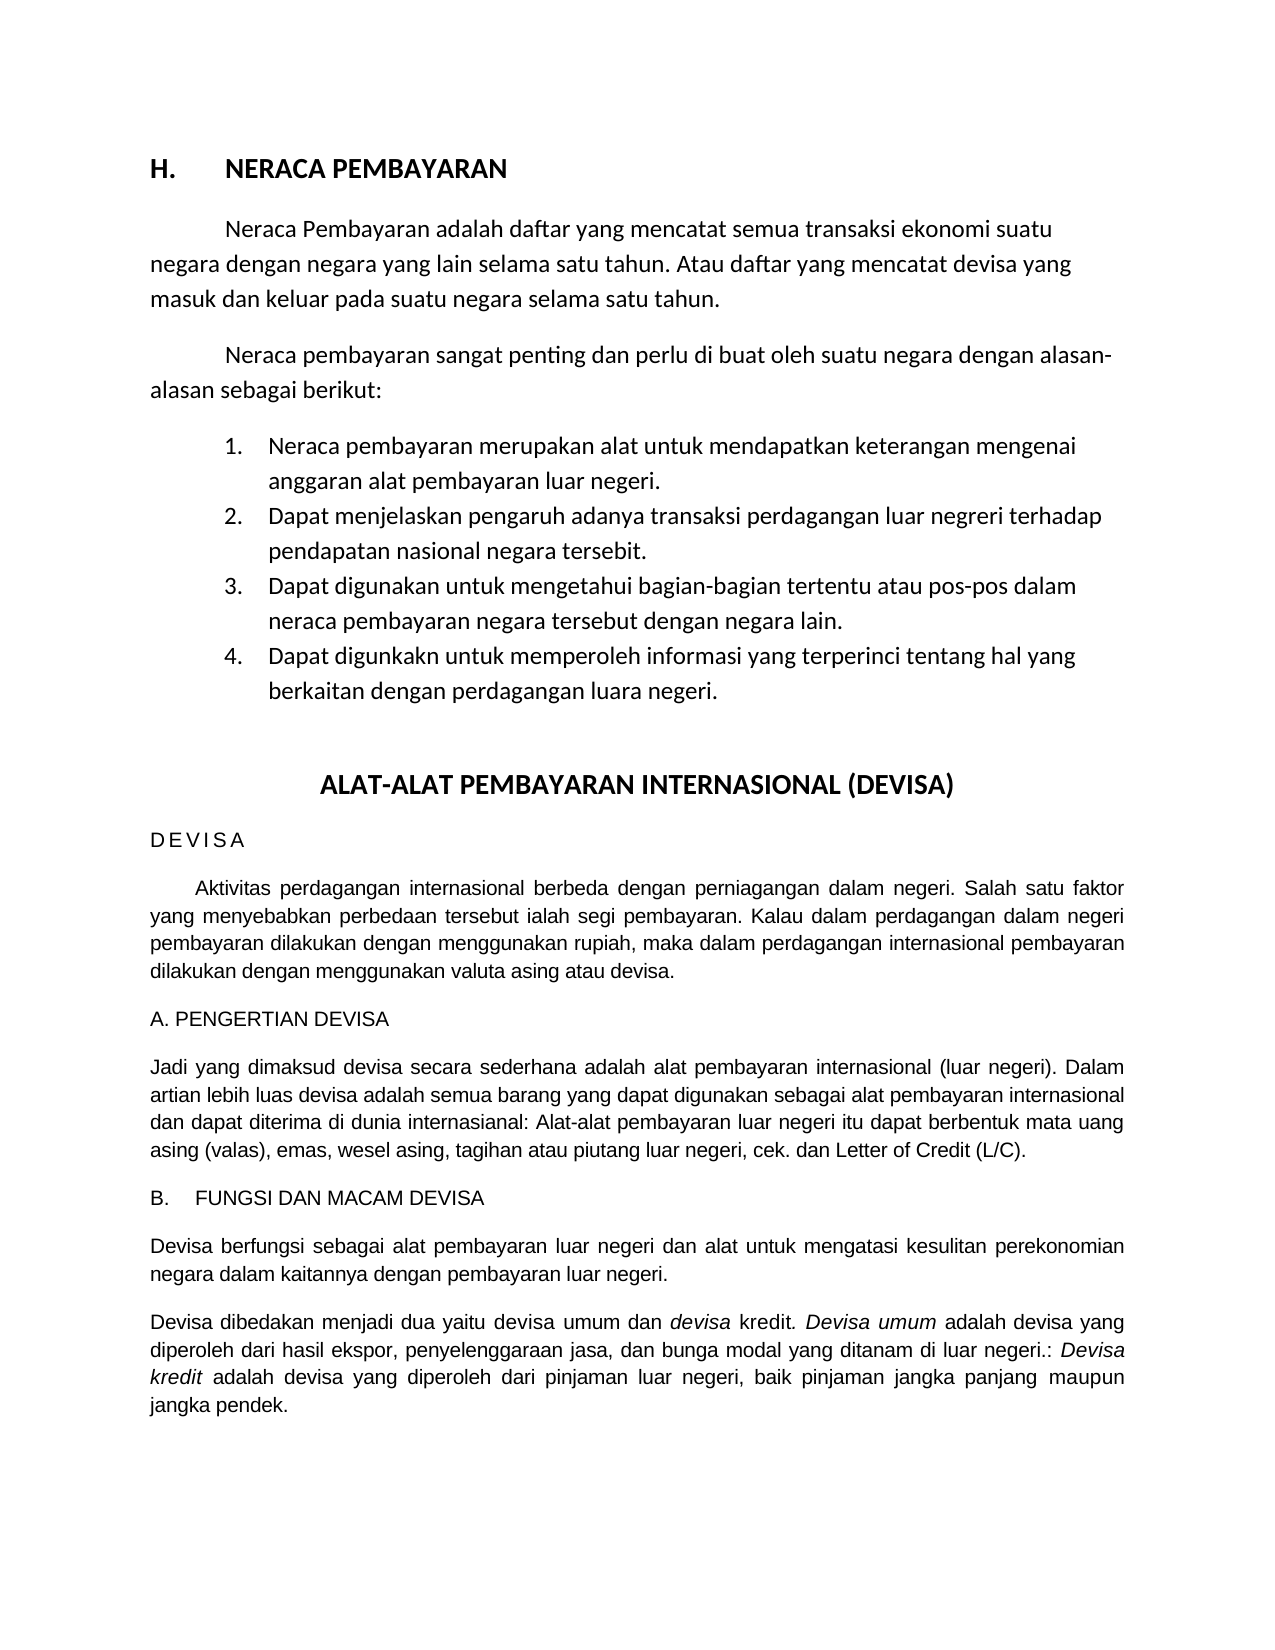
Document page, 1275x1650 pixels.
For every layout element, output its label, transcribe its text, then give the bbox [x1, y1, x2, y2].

text Jadi yang dimaksud devisa secara sederhana adalah alat pembayaran internasional (luar negeri). Dalam artian lebih luas devisa adalah semua barang yang dapat digunakan sebagai alat pembayaran internasional dan dapat diterima di dunia internasianal: Alat-alat pembayaran luar negeri itu dapat berbentuk mata uang asing (valas), emas, asing, tagihan atau piutang luar negeri, cek. dan Letter of Credit (L/C). [150, 1055, 1125, 1162]
text Aktivitas perdagangan internasional berbeda dengan perniagangan dalam negeri. Salah satu faktor yang menyebabkan perbedaan tersebut ialah segi pembayaran. Kalau dalam perdagangan dalam negeri pembayaran dilakukan dengan menggunakan rupiah, maka dalam perdagangan internasional pembayaran dilakukan dengan menggunakan valuta asing atau devisa. [150, 876, 1125, 982]
text Devisa dibedakan menjadi dua yaitu devisa umum dan devisa kredit. Devisa umum adalah devisa yang diperoleh dari hasil ekspor, penyelenggaraan jasa, dan bunga modal yang ditanam di luar negeri.: Devisa kredit adalah devisa yang diperoleh dari pinjaman luar negeri, baik pinjaman jangka panjang maupun jangka pendek. [150, 1310, 1125, 1417]
text Devisa berfungsi sebagai alat pembayaran luar negeri dan alat untuk mengatasi kesulitan perekonomian negara dalam kaitannya dengan pembayaran luar negeri. [150, 1234, 1125, 1286]
text H. NERACA PEMBAYARAN [150, 150, 1125, 186]
list Dapat digunakan untuk mengetahui bagian-bagian tertentu atau pos-pos dalam neraca pembayaran negara tersebut dengan negara lain. [224, 570, 1125, 636]
text A. PENGERTIAN DEVISA [150, 1007, 1125, 1031]
text Neraca Pembayaran adalah daftar yang mencatat semua transaksi ekonomi suatu negara dengan negara yang lain selama satu tahun. Atau daftar yang mencatat devisa yang masuk dan keluar pada suatu negara selama satu tahun. [150, 213, 1125, 314]
list Dapat menjelaskan pengaruh adanya transaksi perdagangan luar negreri terhadap pendapatan nasional negara tersebit. [224, 500, 1125, 566]
list Neraca pembayaran merupakan alat untuk mendapatkan keterangan mengenai anggaran alat pembayaran luar negeri. [224, 430, 1125, 496]
text B. FUNGSI DAN MACAM DEVISA [150, 1186, 1125, 1210]
list Dapat digunkakn untuk memperoleh informasi yang terperinci tentang hal yang berkaitan dengan perdagangan luara negeri. [224, 640, 1125, 706]
text ALAT-ALAT PEMBAYARAN INTERNASIONAL (DEVISA) [150, 766, 1125, 801]
text DEVISA [150, 828, 1125, 852]
text Neraca pembayaran sangat penting dan perlu di buat oleh suatu negara dengan alasan-alasan sebagai berikut: [150, 339, 1125, 405]
